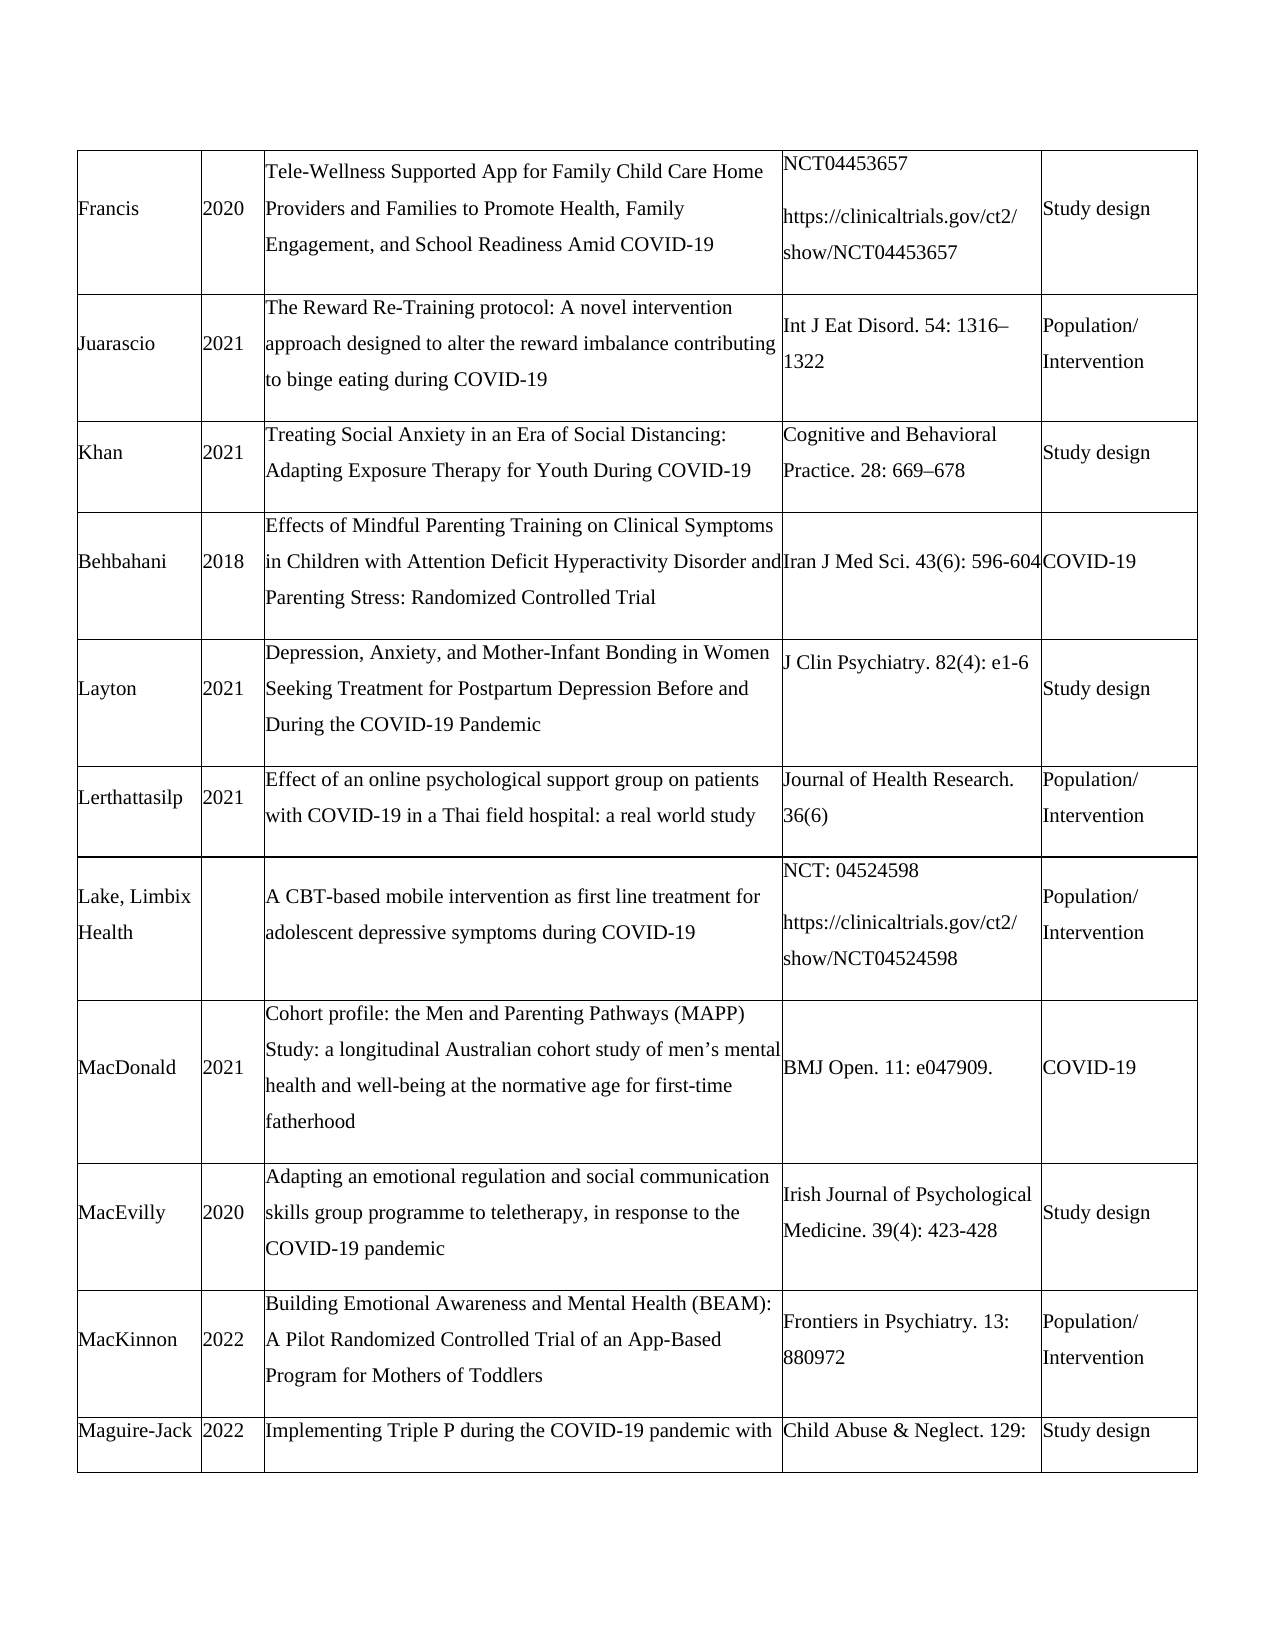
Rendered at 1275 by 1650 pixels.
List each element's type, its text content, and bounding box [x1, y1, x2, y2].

table_cell 2021 [202, 295, 264, 421]
table_cell Francis [78, 151, 201, 294]
table_cell Cognitive and Behavioral Practice. 28: 669–678 [783, 422, 1041, 512]
table_cell Maguire-Jack [78, 1418, 201, 1472]
table_cell MacKinnon [78, 1291, 201, 1417]
table_cell 2018 [202, 513, 264, 638]
table_cell NCT: 04524598 https://clinicaltrials.gov/ct2/show/NCT04524598 [783, 858, 1041, 1000]
table_cell The Reward Re-Training protocol: A novel intervention approach designed to alter the reward imbalance contributing to binge eating during COVID-19 [265, 295, 782, 421]
table_cell Frontiers in Psychiatry. 13: 880972 [783, 1291, 1041, 1417]
table_cell 2020 [202, 151, 264, 294]
table_cell [202, 858, 264, 1000]
table_cell Population/ Intervention [1042, 858, 1197, 1000]
table_cell Khan [78, 422, 201, 512]
table_cell Population/ Intervention [1042, 767, 1197, 856]
table_cell Layton [78, 640, 201, 766]
table_cell A CBT-based mobile intervention as first line treatment for adolescent depressive symptoms during COVID-19 [265, 858, 782, 1000]
table_cell Juarascio [78, 295, 201, 421]
table_cell Lake, Limbix Health [78, 858, 201, 1000]
table_cell MacDonald [78, 1001, 201, 1163]
table_cell Iran J Med Sci. 43(6): 596-604 [783, 513, 1041, 638]
table_cell Study design [1042, 640, 1197, 766]
table_cell Lerthattasilp [78, 767, 201, 856]
table_cell Study design [1042, 1418, 1197, 1472]
table_cell Effects of Mindful Parenting Training on Clinical Symptoms in Children with Attention Deficit Hyperactivity Disorder and Parenting Stress: Randomized Controlled Trial [265, 513, 782, 638]
table_cell Depression, Anxiety, and Mother-Infant Bonding in Women Seeking Treatment for Postpartum Depression Before and During the COVID-19 Pandemic [265, 640, 782, 766]
table_cell COVID-19 [1042, 513, 1197, 638]
table_cell Population/ Intervention [1042, 1291, 1197, 1417]
table_cell BMJ Open. 11: e047909. [783, 1001, 1041, 1163]
table_cell 2021 [202, 767, 264, 856]
table_cell 2021 [202, 422, 264, 512]
table_cell 2022 [202, 1418, 264, 1472]
table_cell Effect of an online psychological support group on patients with COVID-19 in a Thai field hospital: a real world study [265, 767, 782, 856]
table_cell 2022 [202, 1291, 264, 1417]
table_cell Journal of Health Research. 36(6) [783, 767, 1041, 856]
table_cell Cohort profile: the Men and Parenting Pathways (MAPP) Study: a longitudinal Australian cohort study of men’s mental health and well-being at the normative age for first-time fatherhood [265, 1001, 782, 1163]
table_cell Study design [1042, 422, 1197, 512]
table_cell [265, 1418, 782, 1472]
table_cell Adapting an emotional regulation and social communication skills group programme to teletherapy, in response to the COVID-19 pandemic [265, 1164, 782, 1290]
table_cell 2021 [202, 1001, 264, 1163]
table_cell Int J Eat Disord. 54: 1316–1322 [783, 295, 1041, 421]
table_cell Building Emotional Awareness and Mental Health (BEAM): A Pilot Randomized Controlled Trial of an App-Based Program for Mothers of Toddlers [265, 1291, 782, 1417]
table_cell MacEvilly [78, 1164, 201, 1290]
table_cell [783, 1418, 1041, 1472]
table_cell Tele-Wellness Supported App for Family Child Care Home Providers and Families to Promote Health, Family Engagement, and School Readiness Amid COVID-19 [265, 151, 782, 294]
table_cell Study design [1042, 151, 1197, 294]
table_cell 2020 [202, 1164, 264, 1290]
table_cell J Clin Psychiatry. 82(4): e1-6 [783, 640, 1041, 766]
table_cell Treating Social Anxiety in an Era of Social Distancing: Adapting Exposure Therapy for Youth During COVID-19 [265, 422, 782, 512]
table_cell Study design [1042, 1164, 1197, 1290]
table_cell 2021 [202, 640, 264, 766]
table_cell Behbahani [78, 513, 201, 638]
table_cell Population/ Intervention [1042, 295, 1197, 421]
table_cell Irish Journal of Psychological Medicine. 39(4): 423-428 [783, 1164, 1041, 1290]
table_cell NCT04453657 https://clinicaltrials.gov/ct2/show/NCT04453657 [783, 151, 1041, 294]
table_cell COVID-19 [1042, 1001, 1197, 1163]
